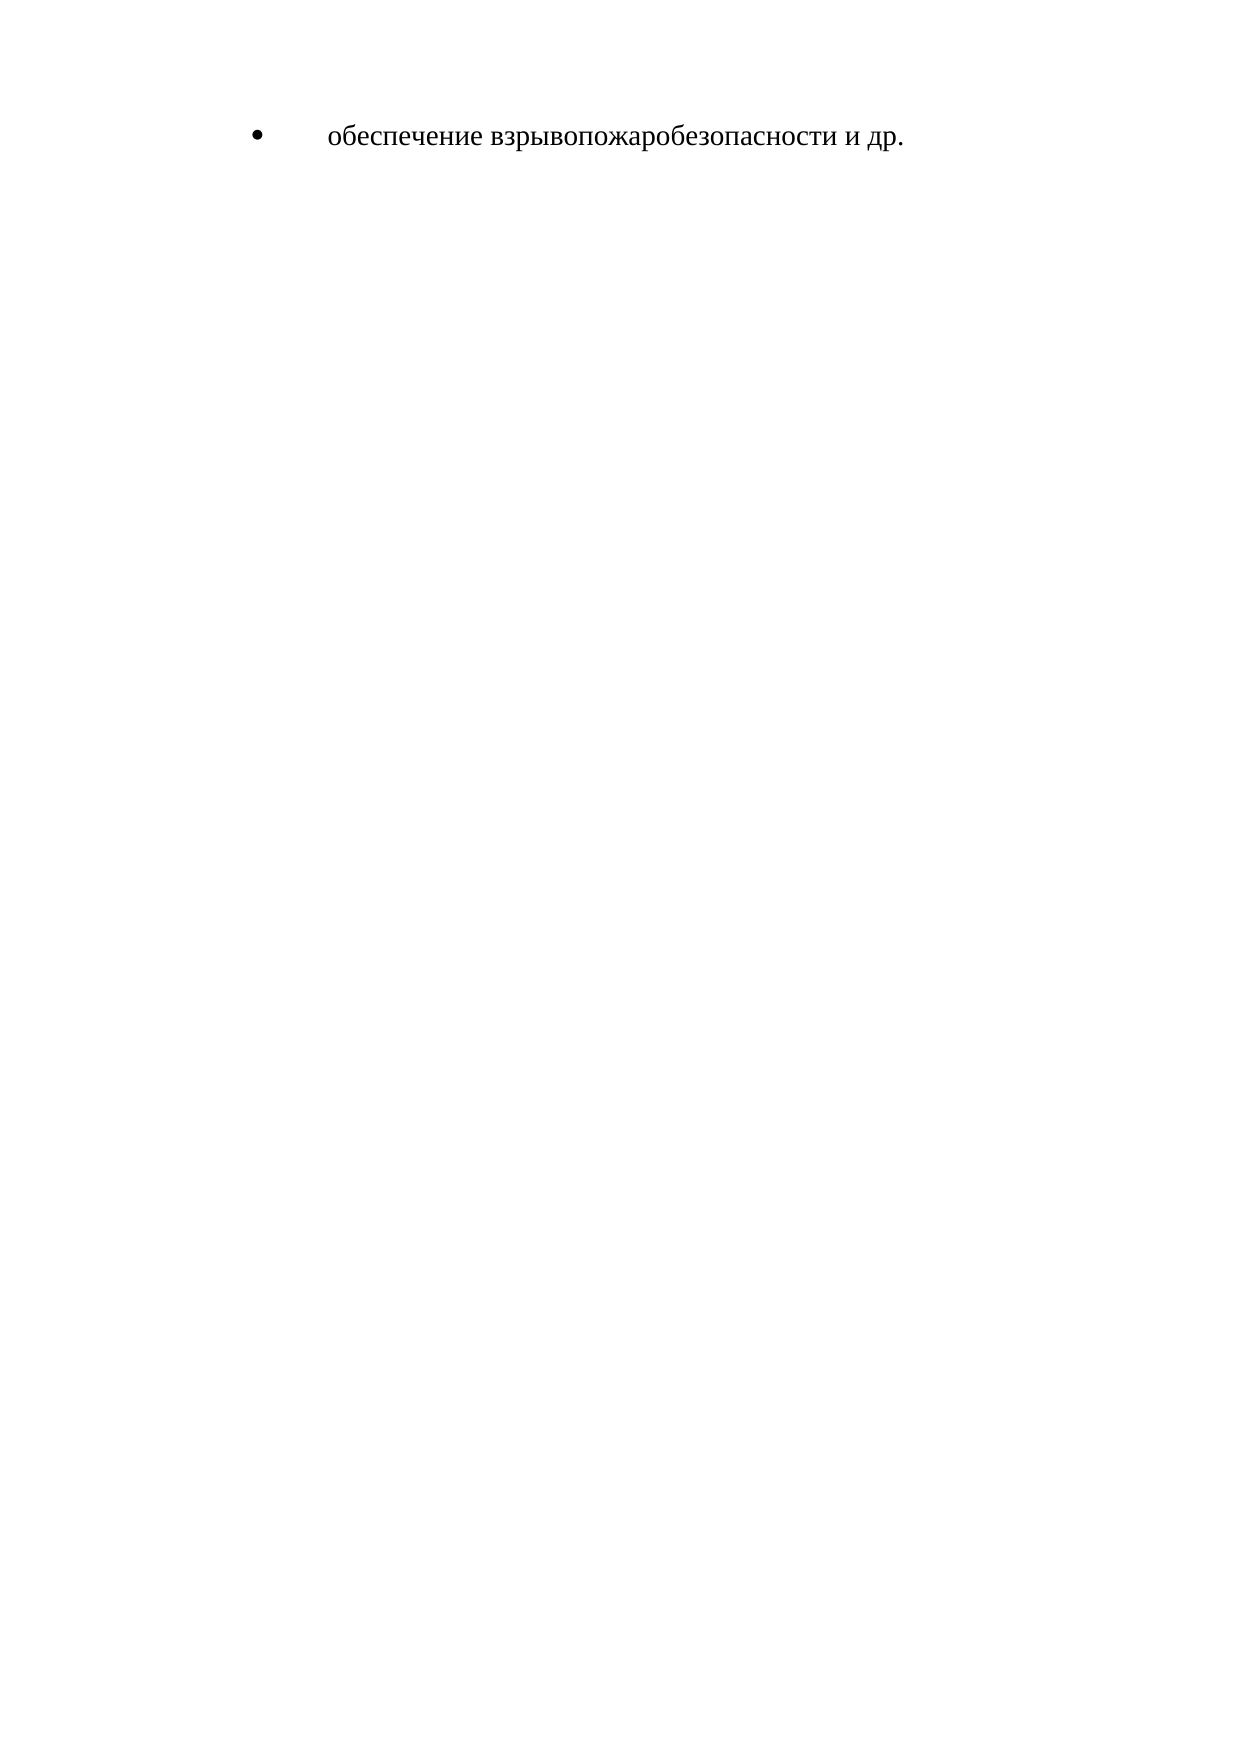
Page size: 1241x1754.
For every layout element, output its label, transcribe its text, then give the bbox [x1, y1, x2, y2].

list обеспечение взрывопожаробезопасности и др. [177, 118, 1152, 152]
